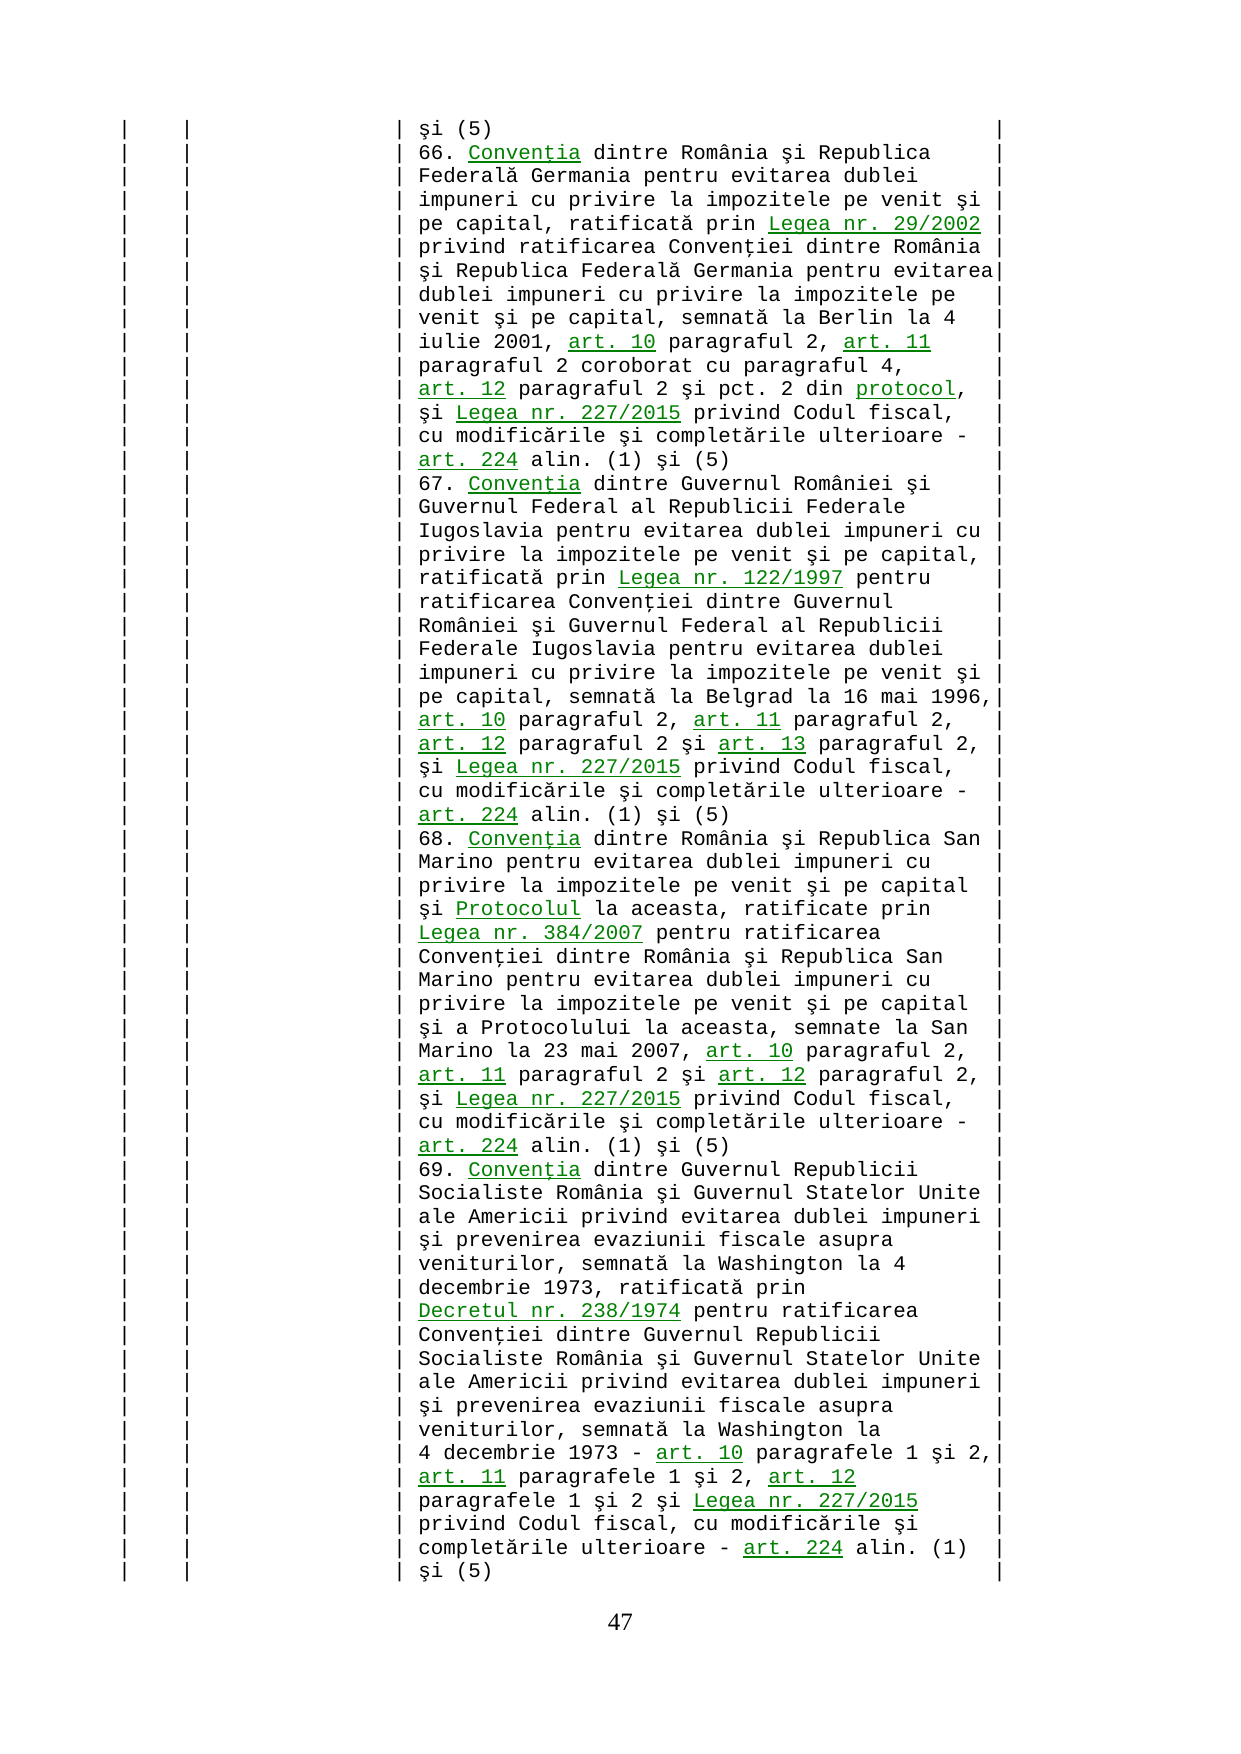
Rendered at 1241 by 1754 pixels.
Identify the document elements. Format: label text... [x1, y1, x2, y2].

text | | | privire la impozitele pe venit şi pe capital, | [118, 544, 1122, 567]
text | | | art. 11 paragraful 2 şi art. 12 paragraful 2, | [118, 1064, 1122, 1088]
text | | | cu modificările şi completările ulterioare - | [118, 1111, 1122, 1135]
text | | | Socialiste România şi Guvernul Statelor Unite | [118, 1348, 1122, 1371]
text | | | art. 224 alin. (1) şi (5) | [118, 804, 1122, 827]
text | | | art. 224 alin. (1) şi (5) | [118, 1135, 1122, 1158]
text | | | Marino la 23 mai 2007, art. 10 paragraful 2, | [118, 1040, 1122, 1064]
text | | | venit şi pe capital, semnată la Berlin la 4 | [118, 307, 1122, 331]
text | | | iulie 2001, art. 10 paragraful 2, art. 11 | [118, 331, 1122, 354]
text | | | Marino pentru evitarea dublei impuneri cu | [118, 851, 1122, 875]
text | | | art. 12 paragraful 2 şi pct. 2 din protocol, | [118, 378, 1122, 402]
text | | | Convenţiei dintre Guvernul Republicii | [118, 1324, 1122, 1348]
text | | | şi Legea nr. 227/2015 privind Codul fiscal, | [118, 402, 1122, 426]
text | | | şi a Protocolului la aceasta, semnate la San | [118, 1017, 1122, 1040]
text | | | Legea nr. 384/2007 pentru ratificarea | [118, 922, 1122, 946]
text | | | art. 11 paragrafele 1 şi 2, art. 12 | [118, 1466, 1122, 1489]
text | | | 69. Convenţia dintre Guvernul Republicii | [118, 1158, 1122, 1182]
text | | | şi Protocolul la aceasta, ratificate prin | [118, 898, 1122, 922]
text | | | paragraful 2 coroborat cu paragraful 4, | [118, 354, 1122, 378]
text | | | 68. Convenţia dintre România şi Republica San | [118, 827, 1122, 851]
text | | | pe capital, semnată la Belgrad la 16 mai 1996,| [118, 686, 1122, 709]
text | | | şi prevenirea evaziunii fiscale asupra | [118, 1395, 1122, 1419]
text | | | decembrie 1973, ratificată prin | [118, 1277, 1122, 1300]
text | | | Decretul nr. 238/1974 pentru ratificarea | [118, 1300, 1122, 1324]
text | | | Federală Germania pentru evitarea dublei | [118, 165, 1122, 189]
text | | | României şi Guvernul Federal al Republicii | [118, 615, 1122, 638]
text | | | privire la impozitele pe venit şi pe capital | [118, 993, 1122, 1017]
text | | | privind ratificarea Convenţiei dintre România | [118, 236, 1122, 260]
text | | | ratificată prin Legea nr. 122/1997 pentru | [118, 567, 1122, 591]
text | | | Convenţiei dintre România şi Republica San | [118, 946, 1122, 969]
text | | | dublei impuneri cu privire la impozitele pe | [118, 284, 1122, 307]
text | | | cu modificările şi completările ulterioare - | [118, 426, 1122, 449]
text | | | Federale Iugoslavia pentru evitarea dublei | [118, 638, 1122, 662]
text | | | veniturilor, semnată la Washington la | [118, 1419, 1122, 1442]
text | | | ratificarea Convenţiei dintre Guvernul | [118, 591, 1122, 615]
text | | | şi prevenirea evaziunii fiscale asupra | [118, 1229, 1122, 1253]
text | | | completările ulterioare - art. 224 alin. (1) | [118, 1537, 1122, 1561]
text | | | impuneri cu privire la impozitele pe venit şi | [118, 662, 1122, 686]
text | | | impuneri cu privire la impozitele pe venit şi | [118, 189, 1122, 213]
text | | | paragrafele 1 şi 2 şi Legea nr. 227/2015 | [118, 1489, 1122, 1513]
text | | | 67. Convenţia dintre Guvernul României şi | [118, 473, 1122, 496]
text | | | ale Americii privind evitarea dublei impuneri | [118, 1371, 1122, 1395]
text | | | şi Legea nr. 227/2015 privind Codul fiscal, | [118, 1088, 1122, 1111]
text | | | Socialiste România şi Guvernul Statelor Unite | [118, 1182, 1122, 1206]
text | | | Guvernul Federal al Republicii Federale | [118, 496, 1122, 520]
text | | | Marino pentru evitarea dublei impuneri cu | [118, 969, 1122, 993]
text | | | art. 12 paragraful 2 şi art. 13 paragraful 2, | [118, 733, 1122, 757]
text | | | veniturilor, semnată la Washington la 4 | [118, 1253, 1122, 1277]
text | | | art. 224 alin. (1) şi (5) | [118, 449, 1122, 473]
text | | | pe capital, ratificată prin Legea nr. 29/2002 | [118, 213, 1122, 236]
text | | | şi (5) | [118, 1561, 1122, 1584]
text | | | art. 10 paragraful 2, art. 11 paragraful 2, | [118, 709, 1122, 733]
text | | | 66. Convenţia dintre România şi Republica | [118, 142, 1122, 165]
text | | | Iugoslavia pentru evitarea dublei impuneri cu | [118, 520, 1122, 544]
text | | | privind Codul fiscal, cu modificările şi | [118, 1513, 1122, 1537]
text | | | şi Republica Federală Germania pentru evitarea| [118, 260, 1122, 284]
text | | | şi Legea nr. 227/2015 privind Codul fiscal, | [118, 757, 1122, 780]
text | | | şi (5) | [118, 118, 1122, 142]
text | | | ale Americii privind evitarea dublei impuneri | [118, 1206, 1122, 1229]
text | | | cu modificările şi completările ulterioare - | [118, 780, 1122, 804]
text | | | 4 decembrie 1973 - art. 10 paragrafele 1 şi 2,| [118, 1442, 1122, 1466]
text | | | privire la impozitele pe venit şi pe capital | [118, 875, 1122, 898]
